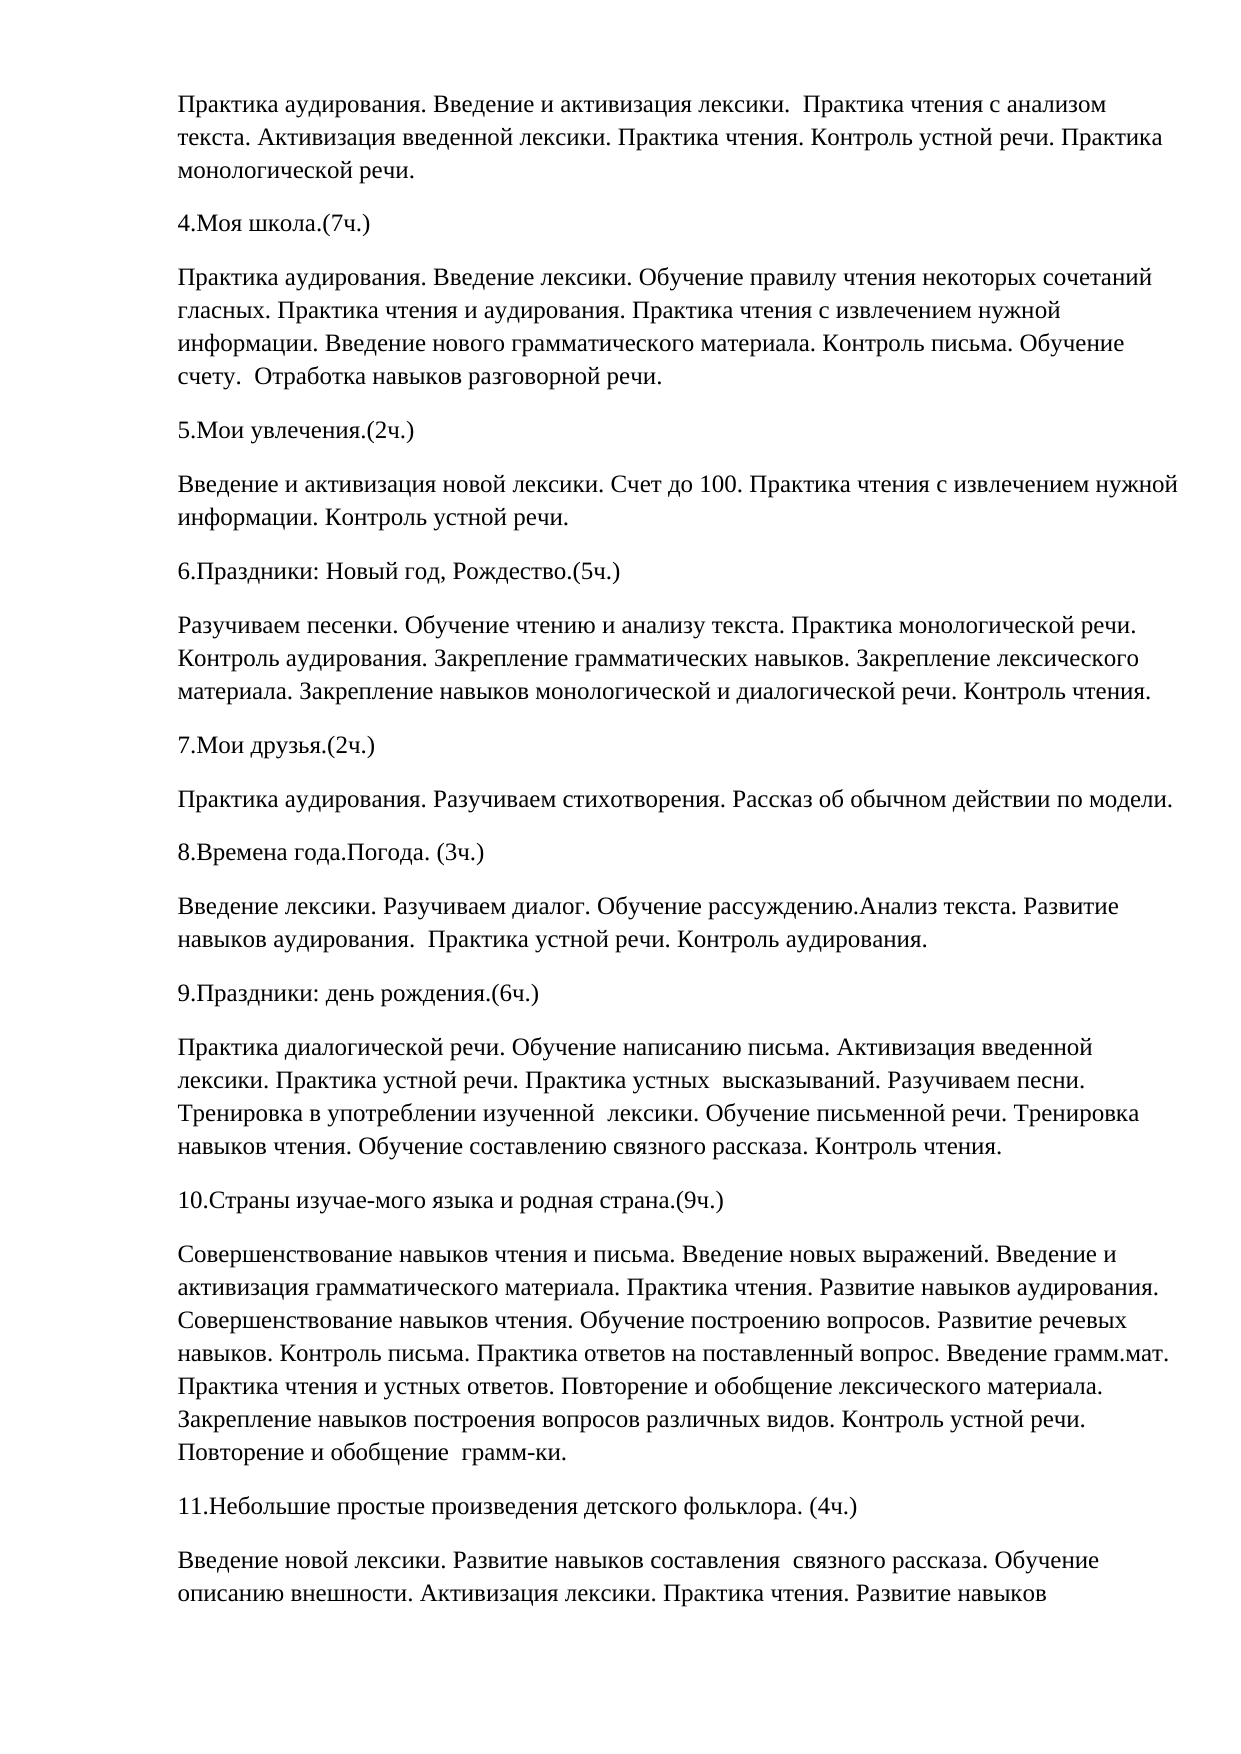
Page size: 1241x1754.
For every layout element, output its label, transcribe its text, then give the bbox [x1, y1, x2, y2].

text 8.Времена года.Погода. (3ч.) [177, 837, 1181, 866]
text Практика диалогической речи. Обучение написанию письма. Активизация введенной лексики. Практика устной речи. Практика устных высказываний. Разучиваем песни. Тренировка в употреблении изученной лексики. Обучение письменной речи. Тренировка навыков чтения. Обучение составлению связного рассказа. Контроль чтения. [177, 1032, 1181, 1160]
text 4.Моя школа.(7ч.) [177, 208, 1181, 237]
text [177, 1545, 1181, 1606]
text 5.Мои увлечения.(2ч.) [177, 415, 1181, 444]
text 6.Праздники: Новый год, Рождество.(5ч.) [177, 556, 1181, 585]
text Введение и активизация новой лексики. Счет до 100. Практика чтения с извлечением нужной информации. Контроль устной речи. [177, 469, 1181, 531]
text Практика аудирования. Введение лексики. Обучение правилу чтения некоторых сочетаний гласных. Практика чтения и аудирования. Практика чтения с извлечением нужной информации. Введение нового грамматического материала. Контроль письма. Обучение счету. Отработка навыков разговорной речи. [177, 262, 1181, 390]
text Введение лексики. Разучиваем диалог. Обучение рассуждению.Анализ текста. Развитие навыков аудирования. Практика устной речи. Контроль аудирования. [177, 891, 1181, 953]
text 9.Праздники: день рождения.(6ч.) [177, 978, 1181, 1007]
text 7.Мои друзья.(2ч.) [177, 730, 1181, 758]
text Разучиваем песенки. Обучение чтению и анализу текста. Практика монологической речи. Контроль аудирования. Закрепление грамматических навыков. Закрепление лексического материала. Закрепление навыков монологической и диалогической речи. Контроль чтения. [177, 610, 1181, 705]
text Практика аудирования. Введение и активизация лексики. Практика чтения с анализом текста. Активизация введенной лексики. Практика чтения. Контроль устной речи. Практика монологической речи. [177, 89, 1181, 183]
text Практика аудирования. Разучиваем стихотворения. Рассказ об обычном действии по модели. [177, 784, 1181, 812]
text 10.Страны изучае-мого языка и родная страна.(9ч.) [177, 1185, 1181, 1214]
text Совершенствование навыков чтения и письма. Введение новых выражений. Введение и активизация грамматического материала. Практика чтения. Развитие навыков аудирования. Совершенствование навыков чтения. Обучение построению вопросов. Развитие речевых навыков. Контроль письма. Практика ответов на поставленный вопрос. Введение грамм.мат. Практика чтения и устных ответов. Повторение и обобщение лексического материала. Закрепление навыков построения вопросов различных видов. Контроль устной речи. Повторение и обобщение грамм-ки. [177, 1239, 1181, 1466]
text 11.Небольшие простые произведения детского фольклора. (4ч.) [177, 1491, 1181, 1519]
